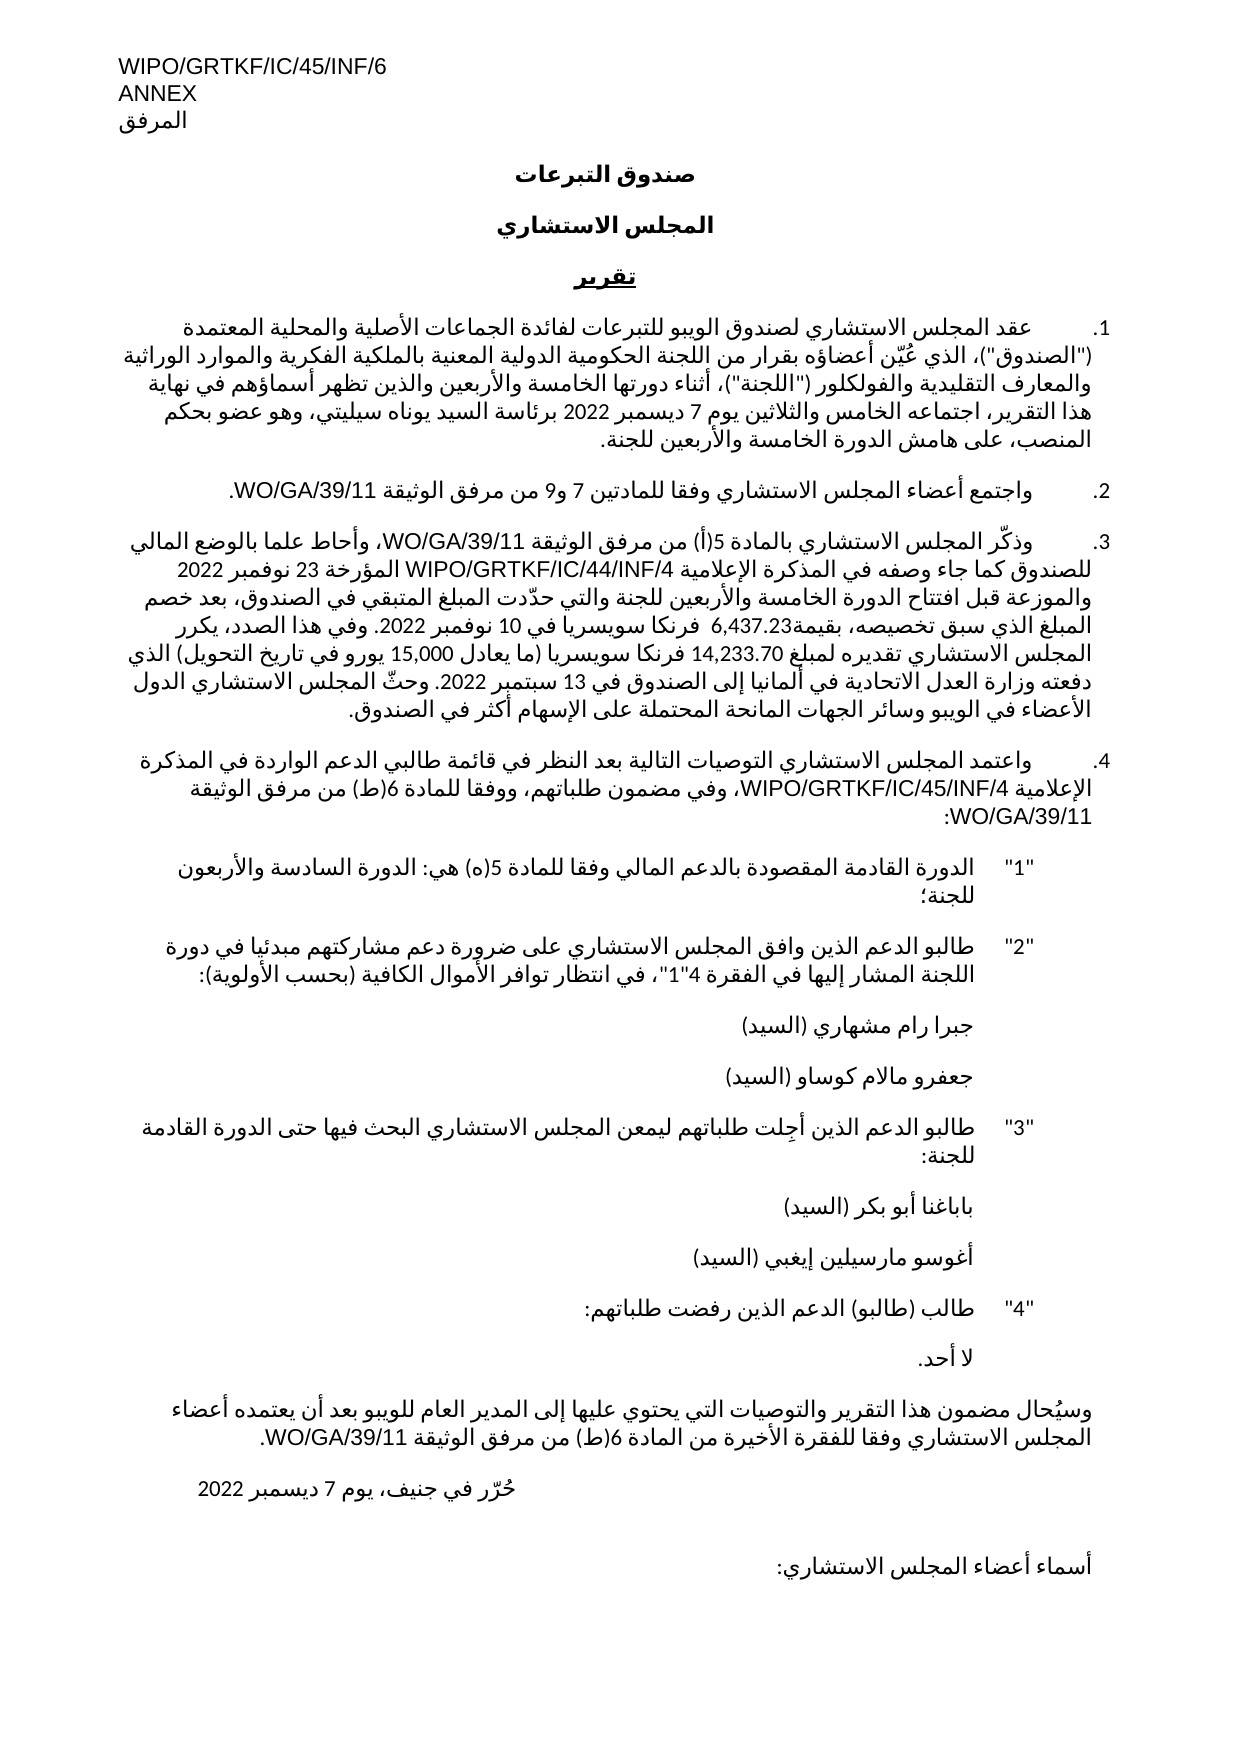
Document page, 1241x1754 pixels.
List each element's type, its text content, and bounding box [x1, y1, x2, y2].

text تقرير [118, 262, 1092, 290]
list جعفرو مالام كوساو (السيد) [118, 1062, 974, 1090]
list أسماء أعضاء المجلس الاستشاري: [118, 1552, 1092, 1580]
list لا أحد. [118, 1344, 974, 1373]
list وسيُحال مضمون هذا التقرير والتوصيات التي يحتوي عليها إلى المدير العام للويبو بعد أن يعتمده أعضاء المجلس الاستشاري وفقا للفقرة الأخيرة من المادة 6(ط) من مرفق الوثيقة WO/GA/39/11. [118, 1396, 1092, 1452]
list "3" طالبو الدعم الذين أجِلت طلباتهم ليمعن المجلس الاستشاري البحث فيها حتى الدورة القادمة للجنة: [118, 1113, 1034, 1169]
list باباغنا أبو بكر (السيد) [118, 1192, 974, 1220]
text حُرّر في جنيف، يوم 7 ديسمبر 2022 [118, 1474, 516, 1502]
list "4" طالب (طالبو) الدعم الذين رفضت طلباتهم: [118, 1294, 1034, 1322]
text وذكّر المجلس الاستشاري بالمادة 5(أ) من مرفق الوثيقة WO/GA/39/11، وأحاط علما بالوضع المالي للصندوق كما جاء وصفه في المذكرة الإعلامية WIPO/GRTKF/IC/44/INF/4 المؤرخة 23 نوفمبر 2022 والموزعة قبل افتتاح الدورة الخامسة والأربعين للجنة والتي حدّدت المبلغ المتبقي في الصندوق، بعد خصم المبلغ الذي سبق تخصيصه، بقيمة6,437.23 فرنكا سويسريا في 10 نوفمبر 2022. وفي هذا الصدد، يكرر المجلس الاستشاري تقديره لمبلغ 14,233.70 فرنكا سويسريا (ما يعادل 15,000 يورو في تاريخ التحويل) الذي دفعته وزارة العدل الاتحادية في ألمانيا إلى الصندوق في 13 سبتمبر 2022. وحثّ المجلس الاستشاري الدول الأعضاء في الويبو وسائر الجهات المانحة المحتملة على الإسهام أكثر في الصندوق. [118, 527, 1092, 723]
text المجلس الاستشاري [118, 211, 1092, 239]
text واعتمد المجلس الاستشاري التوصيات التالية بعد النظر في قائمة طالبي الدعم الواردة في المذكرة الإعلامية WIPO/GRTKF/IC/45/INF/4، وفي مضمون طلباتهم، ووفقا للمادة 6(ط) من مرفق الوثيقة WO/GA/39/11: [118, 746, 1092, 830]
text واجتمع أعضاء المجلس الاستشاري وفقا للمادتين 7 و9 من مرفق الوثيقة WO/GA/39/11. [118, 476, 1092, 504]
list جبرا رام مشهاري (السيد) [118, 1011, 974, 1039]
list عقد المجلس الاستشاري لصندوق الويبو للتبرعات لفائدة الجماعات الأصلية والمحلية المعتمدة ("الصندوق")، الذي عُيّن أعضاؤه بقرار من اللجنة الحكومية الدولية المعنية بالملكية الفكرية والموارد الوراثية والمعارف التقليدية والفولكلور ("اللجنة")، أثناء دورتها الخامسة والأربعين والذين تظهر أسماؤهم في نهاية هذا التقرير، اجتماعه الخامس والثلاثين يوم 7 ديسمبر 2022 برئاسة السيد يوناه سيليتي، وهو عضو بحكم المنصب، على هامش الدورة الخامسة والأربعين للجنة. [118, 313, 1092, 453]
list "1" الدورة القادمة المقصودة بالدعم المالي وفقا للمادة 5(ه) هي: الدورة السادسة والأربعون للجنة؛ [118, 853, 1034, 909]
list أغوسو مارسيلين إيغبي (السيد) [118, 1243, 974, 1271]
list صندوق التبرعات [118, 160, 1092, 188]
list "2" طالبو الدعم الذين وافق المجلس الاستشاري على ضرورة دعم مشاركتهم مبدئيا في دورة اللجنة المشار إليها في الفقرة 4"1"، في انتظار توافر الأموال الكافية (بحسب الأولوية): [118, 932, 1034, 988]
